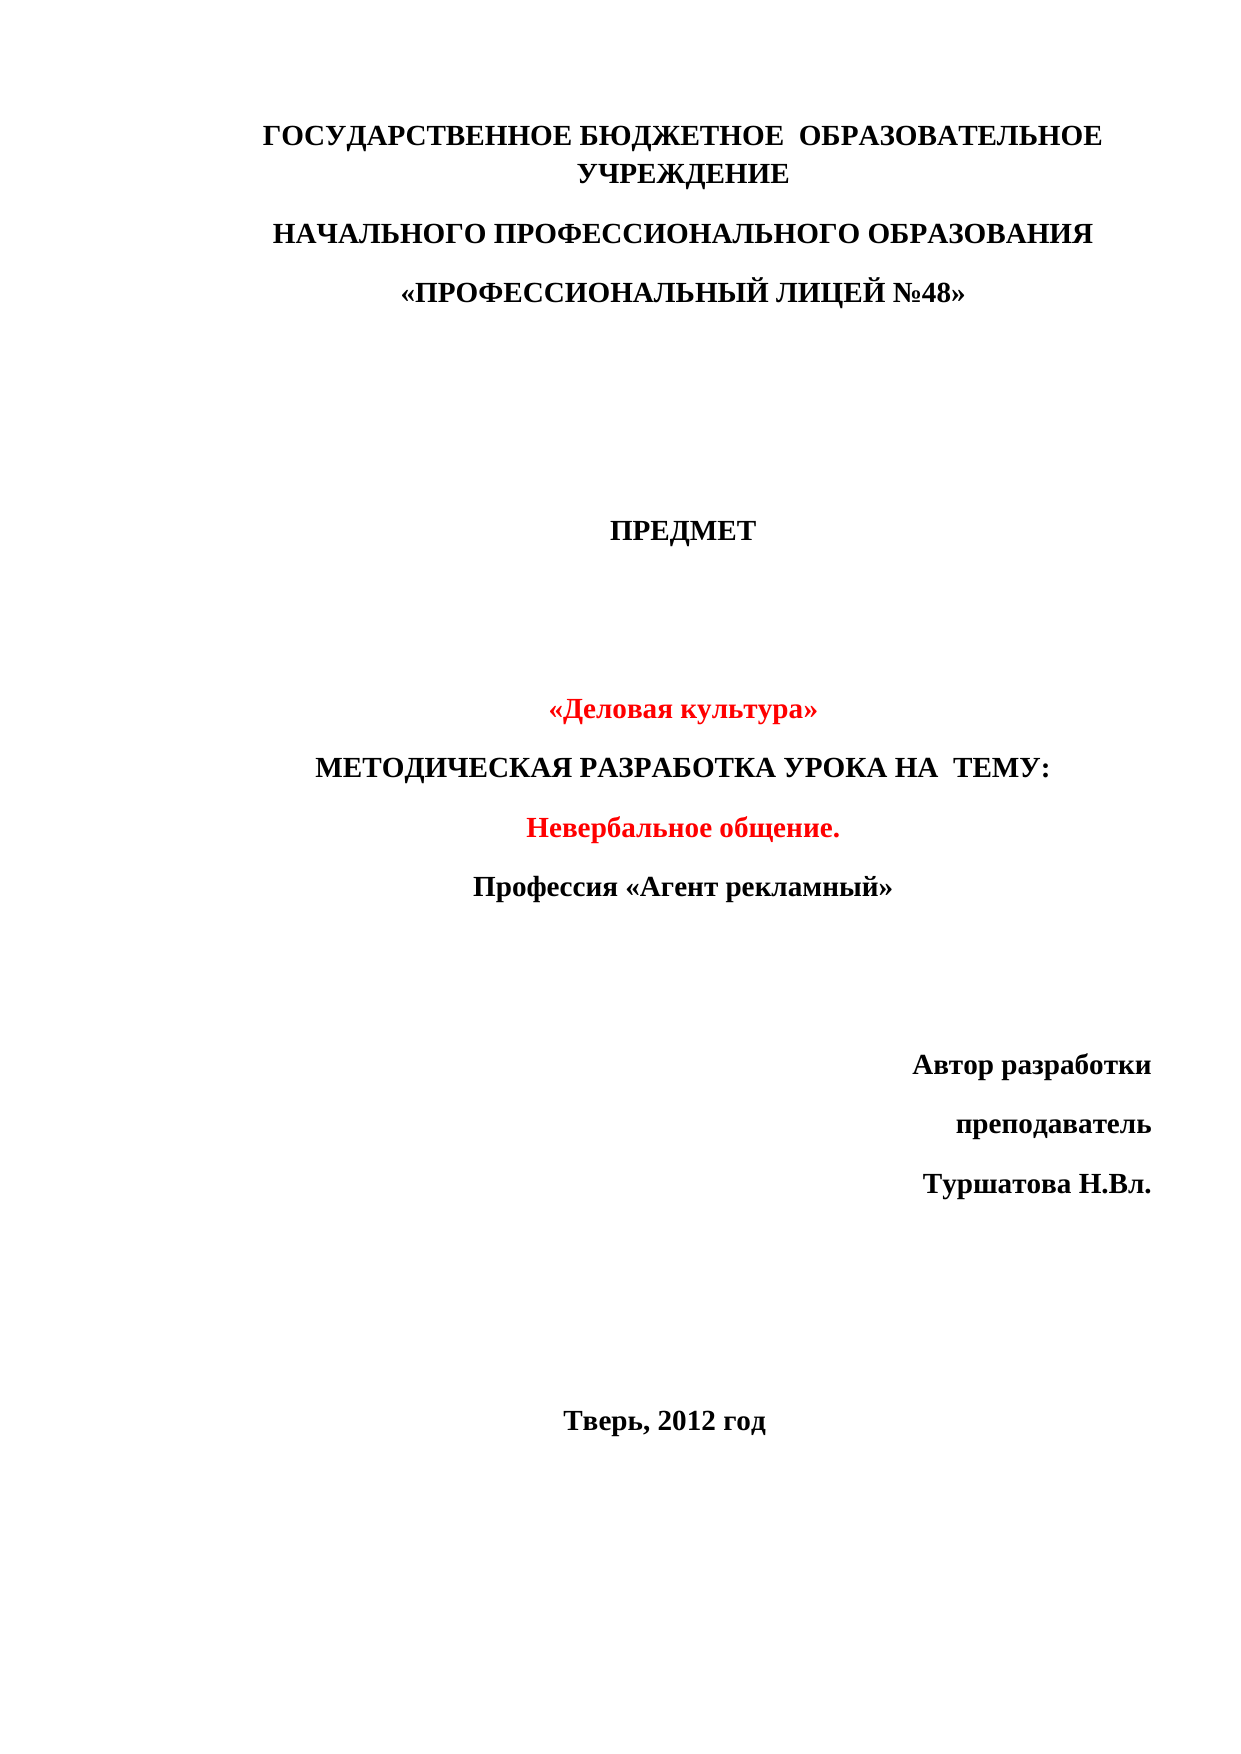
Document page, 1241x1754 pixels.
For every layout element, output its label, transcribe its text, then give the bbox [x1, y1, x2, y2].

text Автор разработки [177, 1047, 1152, 1081]
text Тверь, 2012 год [177, 1403, 1152, 1437]
text ГОСУДАРСТВЕННОЕ БЮДЖЕТНОЕ ОБРАЗОВАТЕЛЬНОЕ УЧРЕЖДЕНИЕ [214, 118, 1152, 190]
text НАЧАЛЬНОГО ПРОФЕССИОНАЛЬНОГО ОБРАЗОВАНИЯ [214, 216, 1152, 249]
text «Деловая культура» [214, 691, 1152, 724]
text МЕТОДИЧЕСКАЯ РАЗРАБОТКА УРОКА НА ТЕМУ: [214, 750, 1152, 784]
text «ПРОФЕССИОНАЛЬНЫЙ ЛИЦЕЙ №48» [214, 275, 1152, 309]
text Невербальное общение. [214, 810, 1152, 843]
text ПРЕДМЕТ [214, 513, 1152, 546]
text Профессия «Агент рекламный» [214, 869, 1152, 903]
text Туршатова Н.Вл. [177, 1166, 1152, 1199]
text преподаватель [177, 1107, 1152, 1140]
